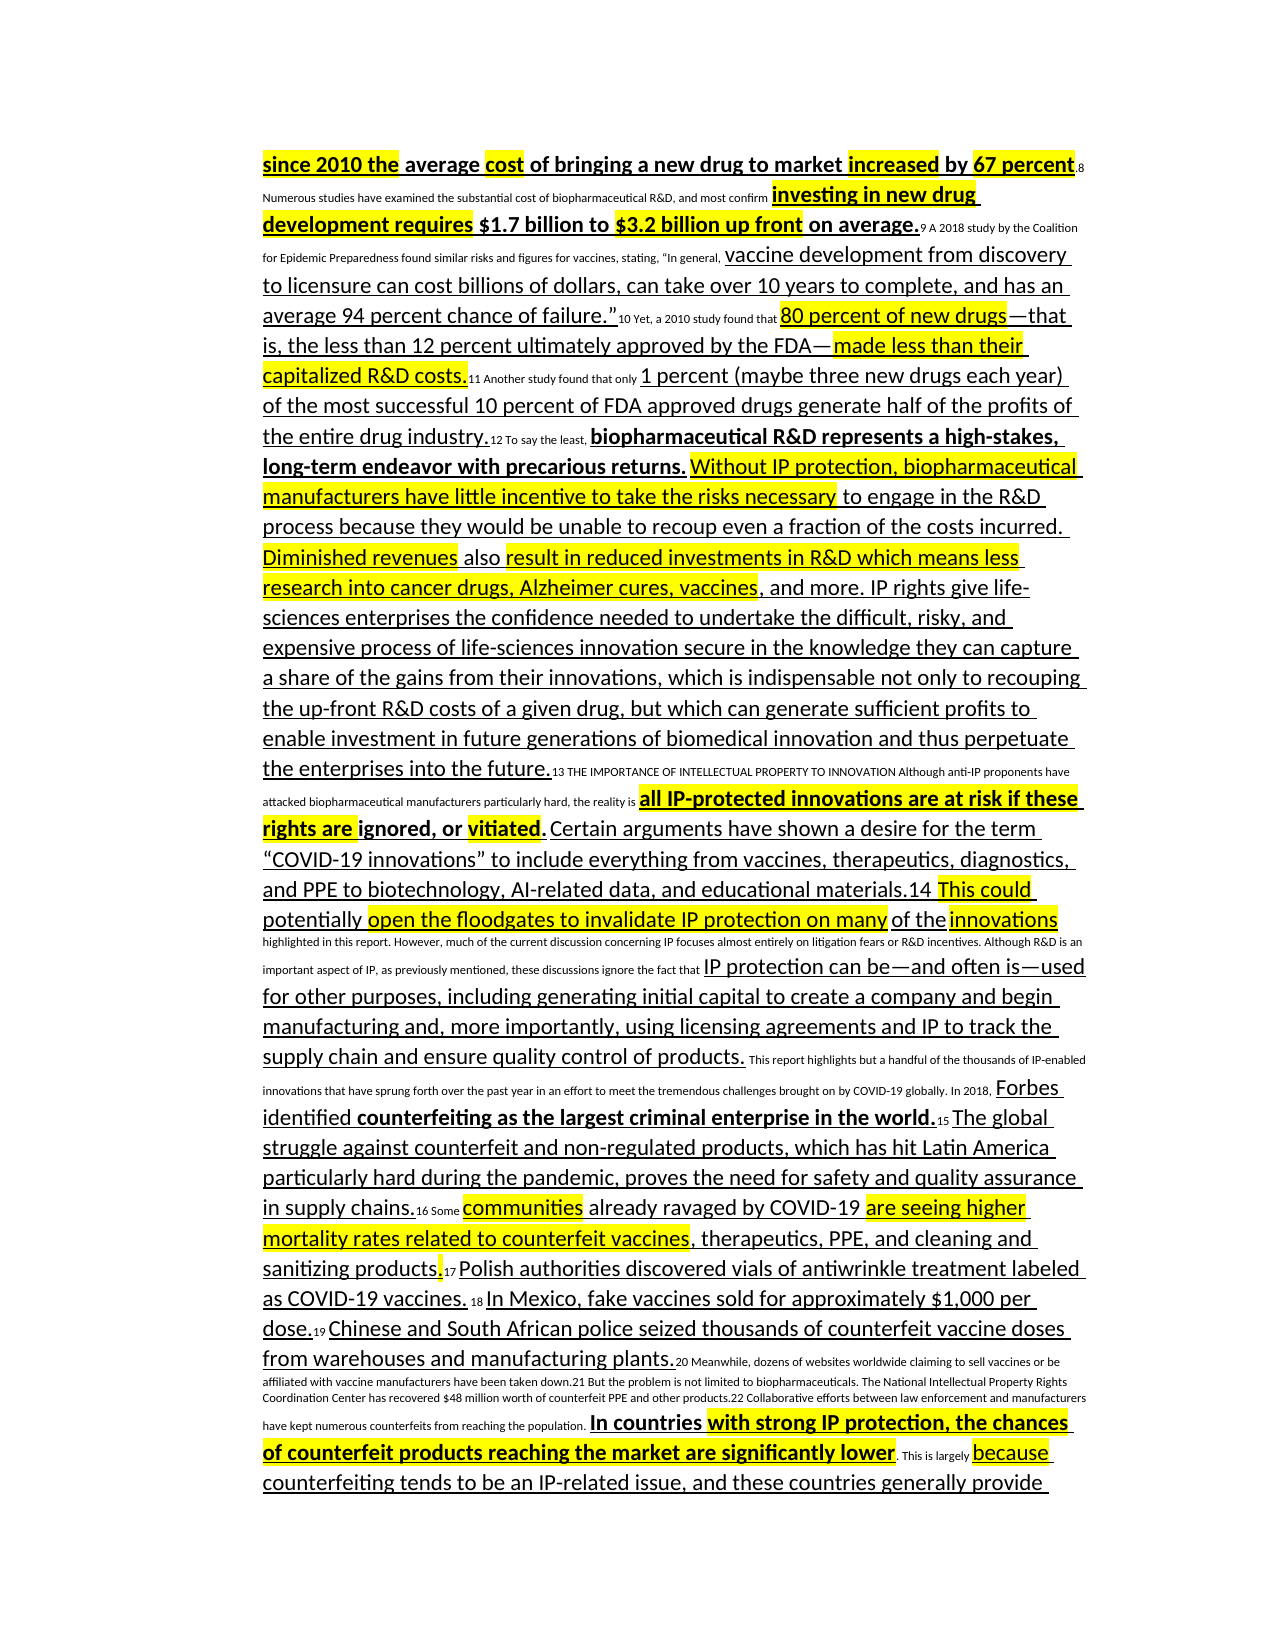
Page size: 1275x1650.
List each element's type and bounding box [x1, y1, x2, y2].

text [262, 150, 1087, 688]
text [262, 689, 1087, 1496]
